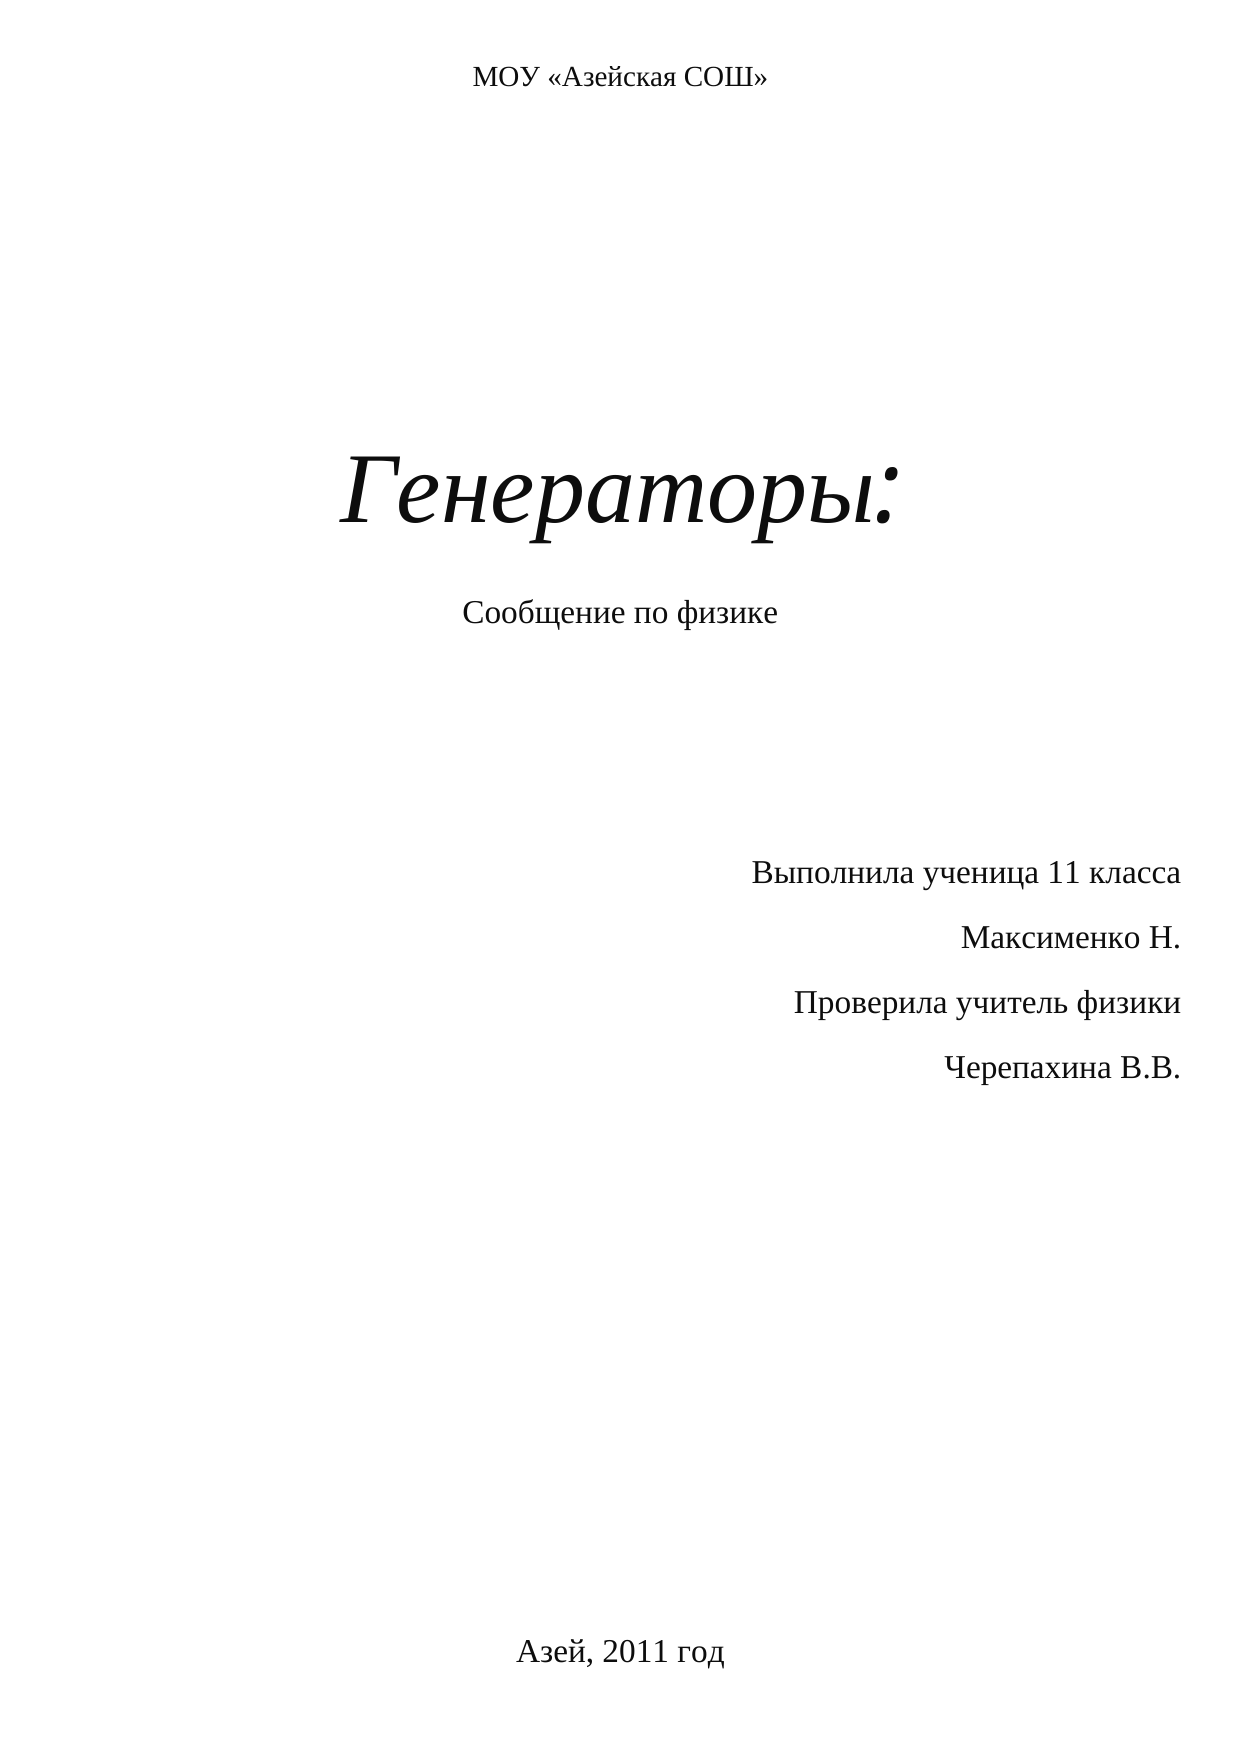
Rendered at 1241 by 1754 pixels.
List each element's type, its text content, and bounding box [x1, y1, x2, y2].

text Генераторы: [59, 415, 1181, 552]
text Выполнила ученица 11 класса [59, 852, 1181, 891]
text Сообщение по физике [59, 593, 1181, 631]
text МОУ «Азейская СОШ» [59, 59, 1181, 93]
text Черепахина В.В. [59, 1047, 1181, 1085]
text Проверила учитель физики [59, 982, 1181, 1021]
text Азей, 2011 год [59, 1631, 1181, 1669]
text Максименко Н. [59, 917, 1181, 956]
